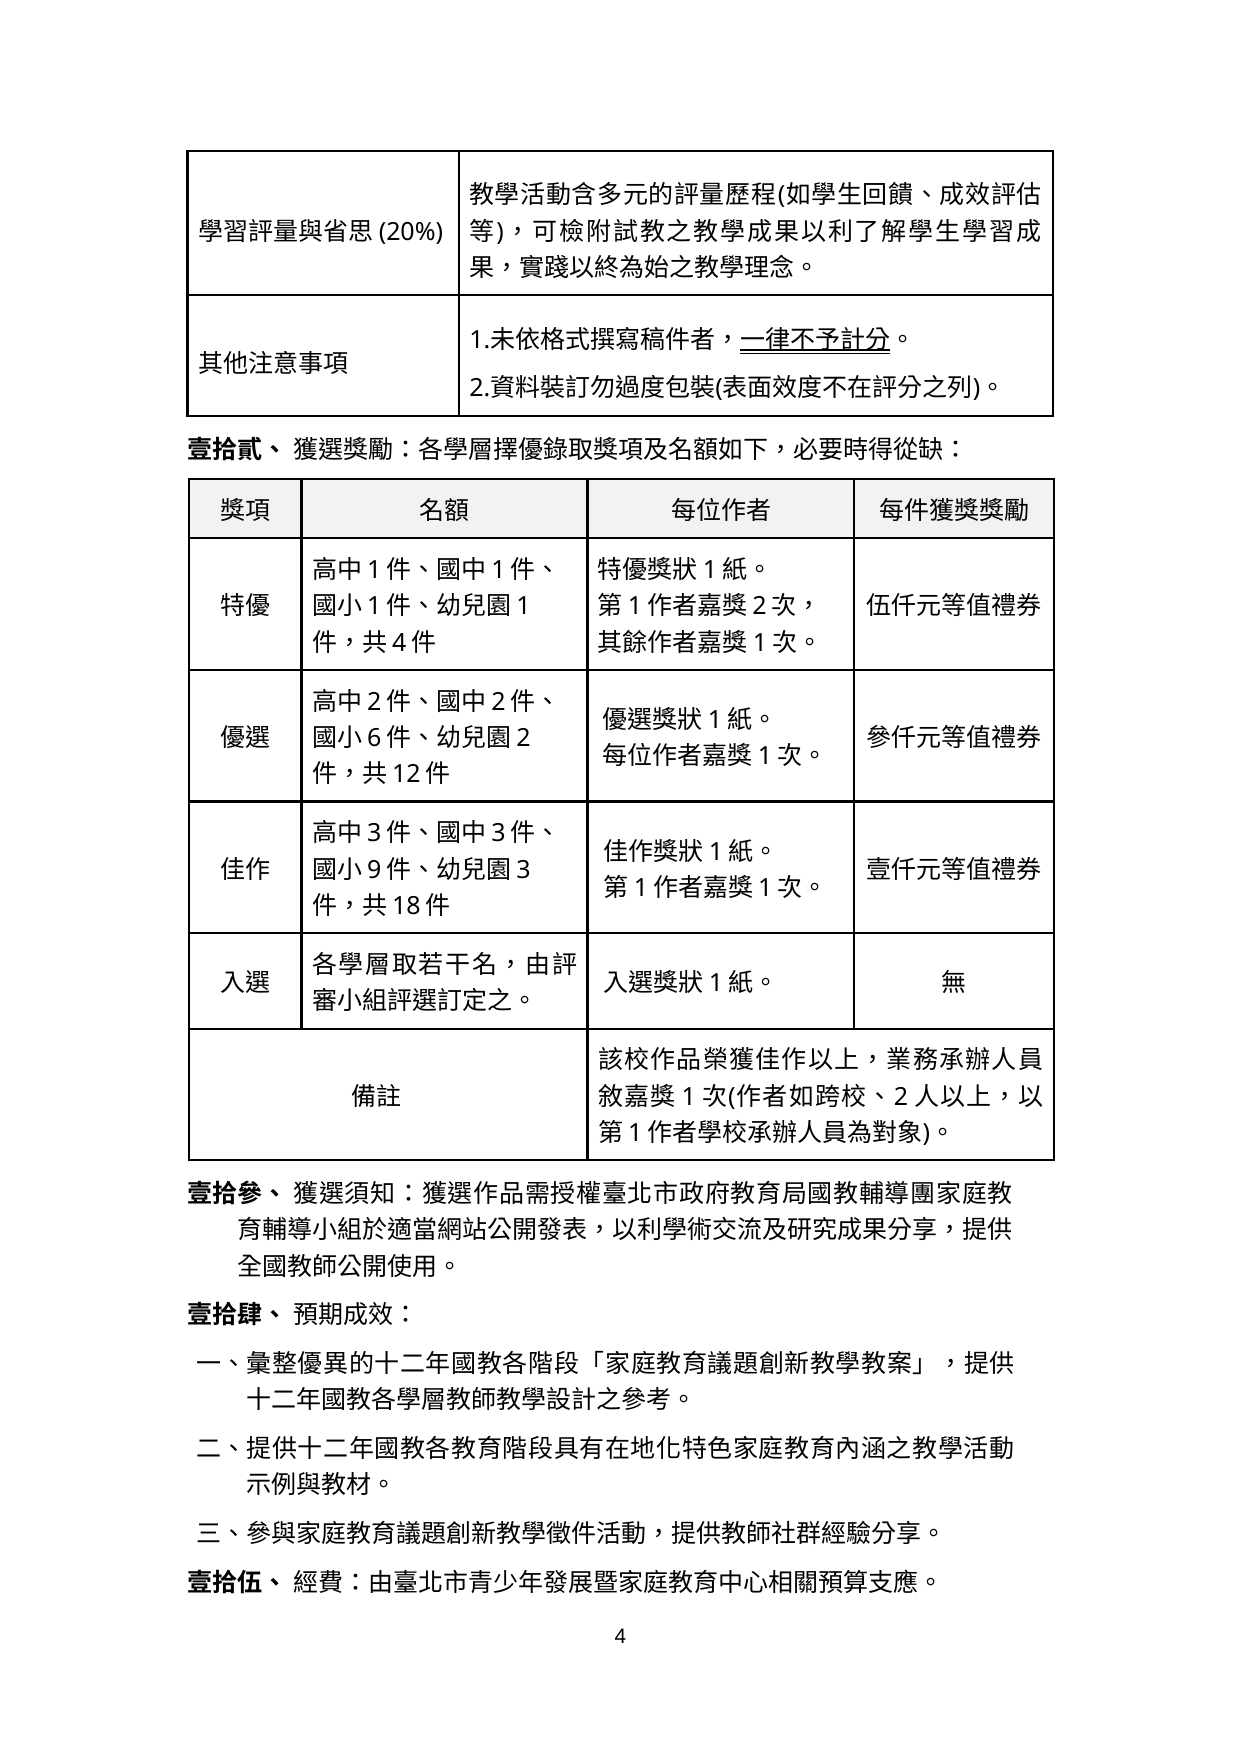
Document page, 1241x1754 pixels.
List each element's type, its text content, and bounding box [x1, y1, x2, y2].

table_cell 參仟元等值禮券 [855, 671, 1053, 800]
table_cell 特優獎狀1紙。 第1作者嘉獎2次，其餘作者嘉獎1次。 [589, 539, 853, 669]
list 預期成效： [187, 1295, 1015, 1331]
table_header 每件獲獎獎勵 [855, 480, 1053, 537]
table_cell 各學層取若干名，由評審小組評選訂定之。 [303, 934, 586, 1027]
table_cell 教學活動含多元的評量歷程(如學生回饋、成效評估等)，可檢附試教之教學成果以利了解學生學習成果，實踐以終為始之教學理念。 [460, 152, 1052, 294]
list 提供十二年國教各教育階段具有在地化特色家庭教育內涵之教學活動示例與教材。 [196, 1429, 1016, 1501]
table_cell 高中2件、國中2件、國小6件、幼兒園2件，共12件 [303, 671, 586, 800]
list 獲選獎勵：各學層擇優錄取獎項及名額如下，必要時得從缺： [187, 429, 1016, 465]
table_cell 優選 [190, 671, 300, 800]
table_cell 備註 [190, 1030, 586, 1159]
list 參與家庭教育議題創新教學徵件活動，提供教師社群經驗分享。 [196, 1514, 1016, 1550]
table_cell 其他注意事項 [189, 296, 458, 414]
table_cell 無 [855, 934, 1053, 1027]
table_cell 入選 [190, 934, 300, 1027]
table_cell 壹仟元等值禮券 [855, 803, 1053, 932]
list 獲選須知：獲選作品需授權臺北市政府教育局國教輔導團家庭教育輔導小組於適當網站公開發表，以利學術交流及研究成果分享，提供全國教師公開使用。 [187, 1174, 1015, 1282]
table_cell 高中3件、國中3件、國小9件、幼兒園3件，共18件 [303, 803, 586, 932]
table_cell 特優 [190, 539, 300, 669]
list 彙整優異的十二年國教各階段「家庭教育議題創新教學教案」，提供十二年國教各學層教師教學設計之參考。 [196, 1344, 1016, 1416]
table_cell 學習評量與省思 (20%) [189, 152, 458, 294]
table_cell 伍仟元等值禮券 [855, 539, 1053, 669]
table_header 每位作者 [589, 480, 853, 537]
table_cell 該校作品榮獲佳作以上，業務承辦人員敘嘉獎1次(作者如跨校、2人以上，以第1作者學校承辦人員為對象)。 [589, 1030, 1053, 1159]
table_cell 高中1件、國中1件、國小1件、幼兒園1件，共4件 [303, 539, 586, 669]
table_cell 入選獎狀1紙。 [589, 934, 853, 1027]
table_cell 1.未依格式撰寫稿件者，一律不予計分。 2.資料裝訂勿過度包裝(表面效度不在評分之列)。 [460, 296, 1052, 414]
list 經費：由臺北市青少年發展暨家庭教育中心相關預算支應。 [187, 1562, 1015, 1599]
table_cell 佳作 [190, 803, 300, 932]
table_cell 優選獎狀1紙。 每位作者嘉獎1次。 [589, 671, 853, 800]
table_cell 佳作獎狀1紙。 第1作者嘉獎1次。 [589, 803, 853, 932]
table_header 獎項 [190, 480, 300, 537]
table_header 名額 [303, 480, 586, 537]
